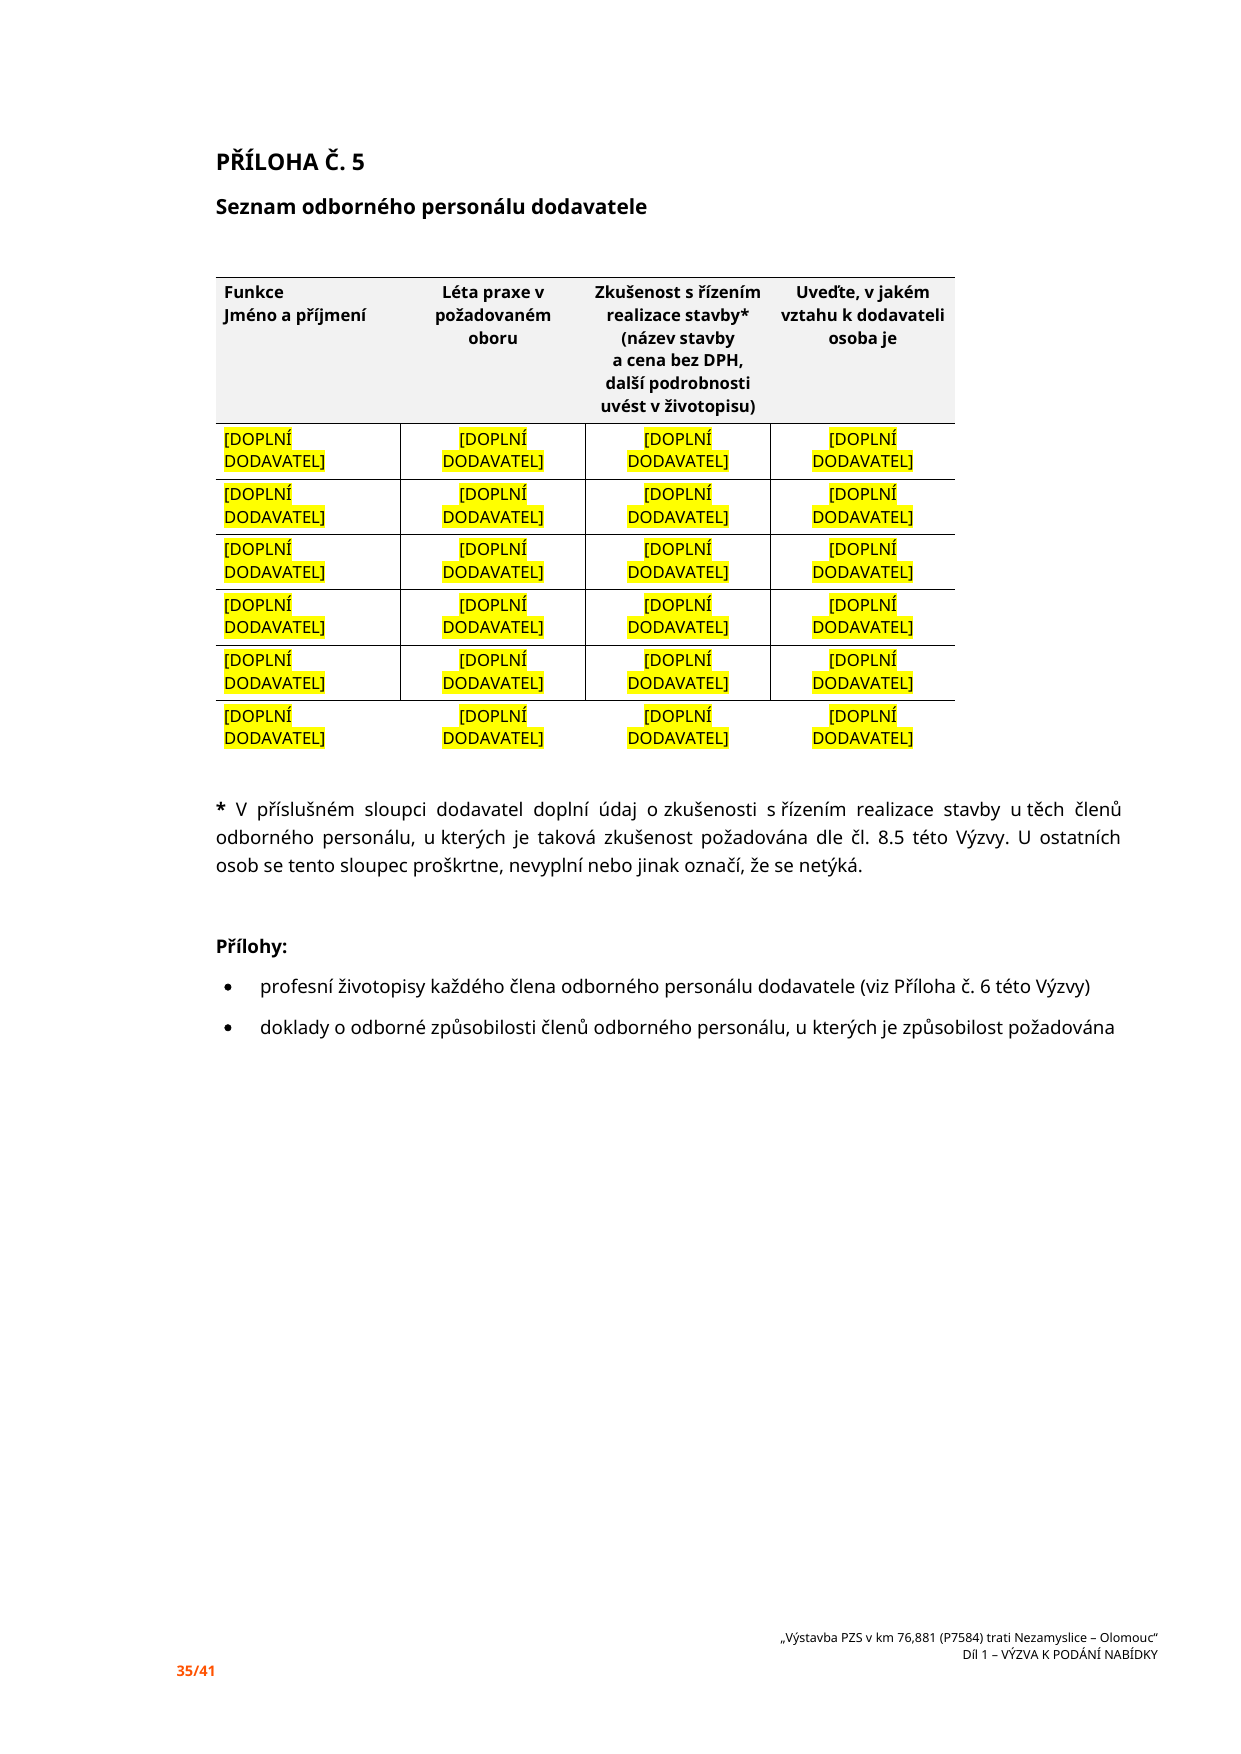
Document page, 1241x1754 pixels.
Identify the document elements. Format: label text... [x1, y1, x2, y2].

table_cell [DOPLNÍ DODAVATEL] [216, 480, 400, 534]
table_cell [DOPLNÍ DODAVATEL] [216, 590, 400, 645]
table_cell [DOPLNÍ DODAVATEL] [401, 535, 585, 589]
table_cell [DOPLNÍ DODAVATEL] [585, 701, 770, 756]
table_cell [DOPLNÍ DODAVATEL] [586, 646, 770, 700]
table_header Léta praxe v požadovaném oboru [401, 278, 585, 423]
table_cell [DOPLNÍ DODAVATEL] [771, 480, 955, 534]
table_header Uveďte, v jakém vztahu k dodavateli osoba je [770, 278, 955, 423]
table_cell [DOPLNÍ DODAVATEL] [586, 535, 770, 589]
text doklady o odborné způsobilosti členů odborného personálu, u kterých je způsobilost požadována [224, 1014, 1122, 1040]
table_cell [DOPLNÍ DODAVATEL] [216, 701, 401, 756]
table_cell [DOPLNÍ DODAVATEL] [216, 535, 400, 589]
table_cell [DOPLNÍ DODAVATEL] [401, 590, 585, 645]
table_cell [DOPLNÍ DODAVATEL] [771, 424, 955, 478]
table_cell [DOPLNÍ DODAVATEL] [770, 701, 955, 756]
table_cell [DOPLNÍ DODAVATEL] [586, 480, 770, 534]
table_header Zkušenost s řízením realizace stavby* (název stavby a cena bez DPH, další podrobnosti uvést v životopisu) [585, 278, 770, 423]
table_cell [DOPLNÍ DODAVATEL] [401, 701, 585, 756]
text * V příslušném sloupci dodavatel doplní údaj o zkušenosti s řízením realizace stavby u těch členů odborného personálu, u kterých je taková zkušenost požadována dle čl. 8.5 této Výzvy. U ostatních osob se tento sloupec proškrtne, nevyplní nebo jinak označí, že se netýká. [216, 796, 1122, 878]
table_cell [DOPLNÍ DODAVATEL] [586, 590, 770, 645]
table_cell [DOPLNÍ DODAVATEL] [586, 424, 770, 478]
table_cell [DOPLNÍ DODAVATEL] [401, 646, 585, 700]
table_cell [DOPLNÍ DODAVATEL] [771, 646, 955, 700]
table_cell [DOPLNÍ DODAVATEL] [216, 424, 400, 478]
text Seznam odborného personálu dodavatele [216, 192, 1122, 221]
text Přílohy: [216, 933, 1122, 959]
table_cell [DOPLNÍ DODAVATEL] [771, 590, 955, 645]
table_cell [DOPLNÍ DODAVATEL] [216, 646, 400, 700]
table_cell [DOPLNÍ DODAVATEL] [771, 535, 955, 589]
text Příloha č. 5 [216, 146, 1122, 177]
table_cell [DOPLNÍ DODAVATEL] [401, 424, 585, 478]
table_header Funkce Jméno a příjmení [216, 278, 401, 423]
text profesní životopisy každého člena odborného personálu dodavatele (viz Příloha č. 6 této Výzvy) [224, 974, 1122, 999]
table_cell [DOPLNÍ DODAVATEL] [401, 480, 585, 534]
